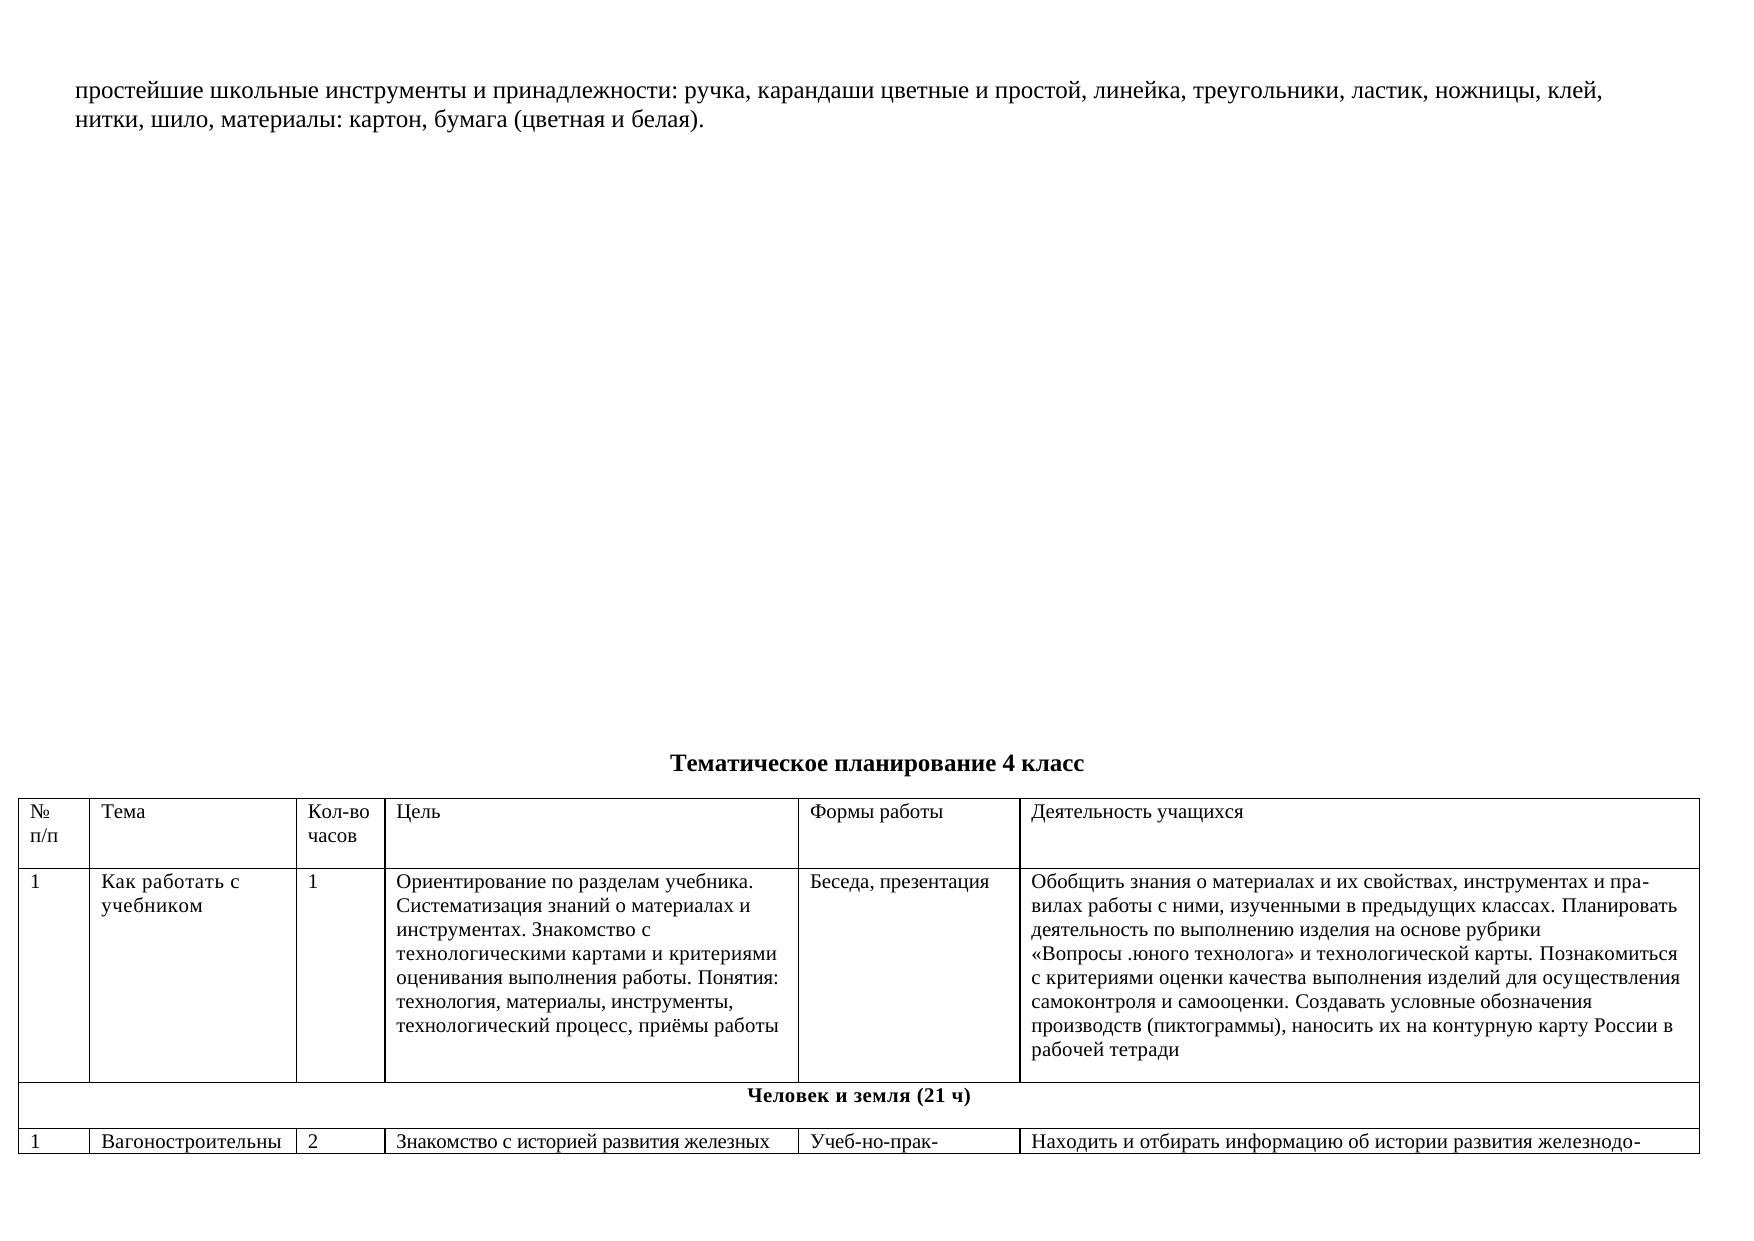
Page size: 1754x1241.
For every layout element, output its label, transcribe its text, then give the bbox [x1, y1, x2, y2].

table_cell 1 [19, 869, 89, 1082]
table_cell Человек и земля (21 ч) [19, 1083, 1699, 1128]
table_header Деятельность учащихся [1021, 799, 1699, 868]
table_header № п/п [19, 799, 89, 868]
table_cell Беседа, презентация [799, 869, 1019, 1082]
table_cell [386, 1129, 798, 1153]
text простейшие школьные инструменты и принадлежности: ручка, карандаши цветные и простой, линейка, треугольники, ластик, ножницы, клей, нитки, шило, материалы: картон, бумага (цветная и белая). [75, 75, 1679, 132]
table_cell 1 [297, 869, 384, 1082]
table_cell Обобщить знания о материалах и их свойствах, инструментах и правилах работы с ними, изученными в предыдущих классах. Планировать деятельность по выполнению изделия на основе рубрики «Вопросы .юного технолога» и технологической карты. Познакомиться с критериями оценки качества выполнения изделий для осуществления самоконтроля и самооценки. Создавать условные обозначения производств (пиктограммы), наносить их на контурную карту России в рабочей тетради [1021, 869, 1699, 1082]
table_header Тема [90, 799, 296, 868]
table_cell 1 [19, 1129, 89, 1153]
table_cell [90, 1129, 296, 1153]
table_header Формы работы [799, 799, 1019, 868]
table_cell Ориентирование по разделам учебника. Систематизация знаний о материалах и инструментах. Знакомство с технологическими картами и критериями оценивания выполнения работы. Понятия: технология, материалы, инструменты, технологический процесс, приёмы работы [386, 869, 798, 1082]
table_header Кол-во часов [297, 799, 384, 868]
table_cell 2 [297, 1129, 384, 1153]
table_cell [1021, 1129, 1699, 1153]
text Тематическое планирование 4 класс [75, 748, 1679, 777]
table_cell Как работать с учебником [90, 869, 296, 1082]
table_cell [799, 1129, 1019, 1153]
table_header Цель [386, 799, 798, 868]
